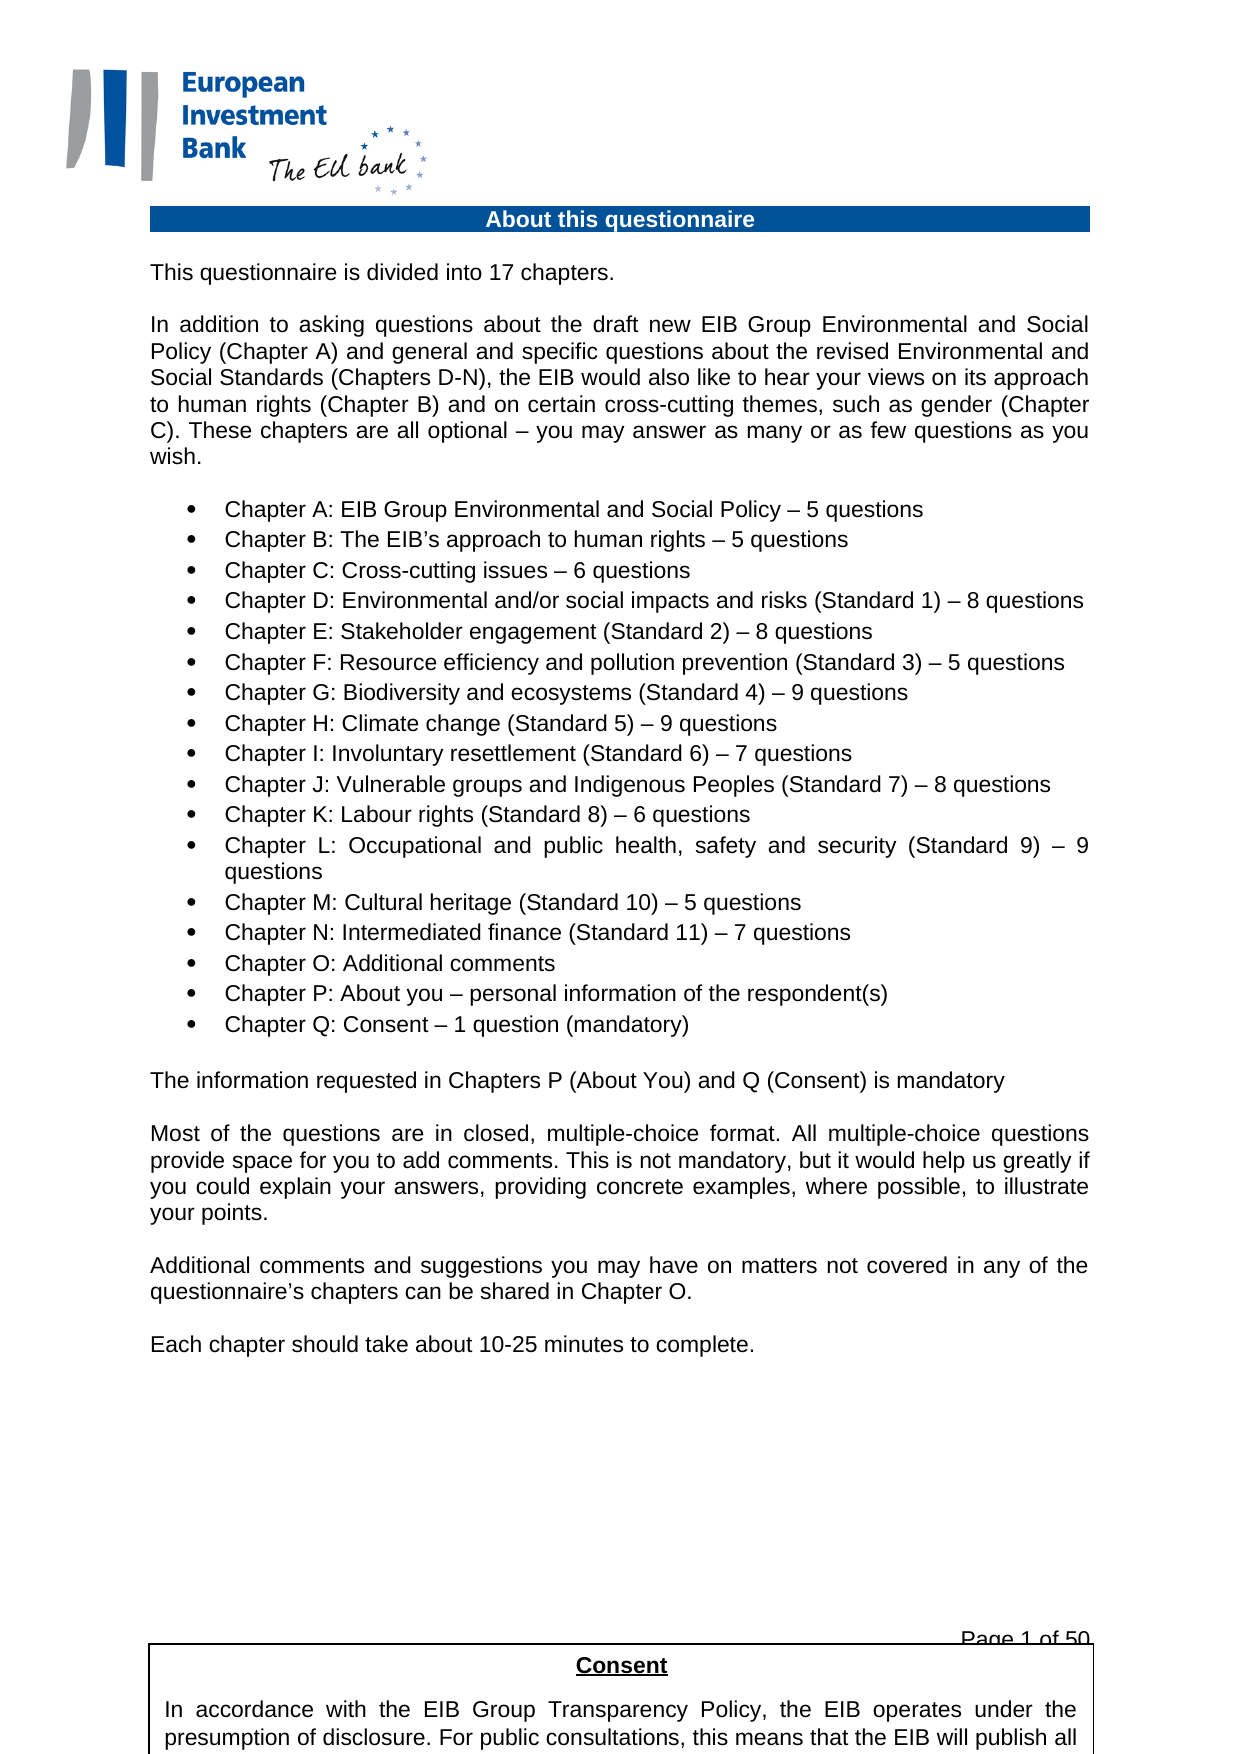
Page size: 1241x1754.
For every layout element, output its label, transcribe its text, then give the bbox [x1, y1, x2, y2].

list Chapter O: Additional comments [187, 949, 1090, 976]
list Chapter A: EIB Group Environmental and Social Policy – 5 questions [187, 496, 1090, 522]
list Chapter Q: Consent – 1 question (mandatory) [187, 1011, 1090, 1037]
list Chapter J: Vulnerable groups and Indigenous Peoples (Standard 7) – 8 questions [187, 771, 1090, 797]
list Chapter M: Cultural heritage (Standard 10) – 5 questions [187, 888, 1090, 915]
list Chapter K: Labour rights (Standard 8) – 6 questions [187, 801, 1090, 827]
list Chapter G: Biodiversity and ecosystems (Standard 4) – 9 questions [187, 679, 1090, 705]
list Chapter F: Resource efficiency and pollution prevention (Standard 3) – 5 questions [187, 648, 1090, 675]
picture [33, 37, 459, 228]
list Chapter P: About you – personal information of the respondent(s) [187, 980, 1090, 1006]
list Chapter L: Occupational and public health, safety and security (Standard 9) – 9 questions [187, 832, 1090, 884]
list Chapter D: Environmental and/or social impacts and risks (Standard 1) – 8 questions [187, 587, 1090, 614]
list Chapter N: Intermediated finance (Standard 11) – 7 questions [187, 919, 1090, 945]
text Each chapter should take about 10-25 minutes to complete. [150, 1331, 1090, 1357]
text In addition to asking questions about the draft new EIB Group Environmental and Social Policy (Chapter A) and general and specific questions about the revised Environmental and Social Standards (Chapters D-N), the EIB would also like to hear your views on its approach to human rights (Chapter B) and on certain cross-cutting themes, such as gender (Chapter C). These chapters are all optional – you may answer as many or as few questions as you wish. [150, 311, 1090, 469]
list Chapter H: Climate change (Standard 5) – 9 questions [187, 709, 1090, 736]
list Chapter B: The EIB’s approach to human rights – 5 questions [187, 526, 1090, 553]
text Additional comments and suggestions you may have on matters not covered in any of the questionnaire’s chapters can be shared in Chapter O. [150, 1252, 1090, 1305]
subtitle About this questionnaire [150, 206, 1090, 232]
text The information requested in Chapters P (About You) and Q (Consent) is mandatory [150, 1067, 1090, 1094]
list Chapter E: Stakeholder engagement (Standard 2) – 8 questions [187, 618, 1090, 644]
list Chapter I: Involuntary resettlement (Standard 6) – 7 questions [187, 740, 1090, 766]
text This questionnaire is divided into 17 chapters. [150, 259, 1090, 285]
list Chapter C: Cross-cutting issues – 6 questions [187, 557, 1090, 583]
text Most of the questions are in closed, multiple-choice format. All multiple-choice questions provide space for you to add comments. This is not mandatory, but it would help us greatly if you could explain your answers, providing concrete examples, where possible, to illustrate your points. [150, 1120, 1090, 1226]
